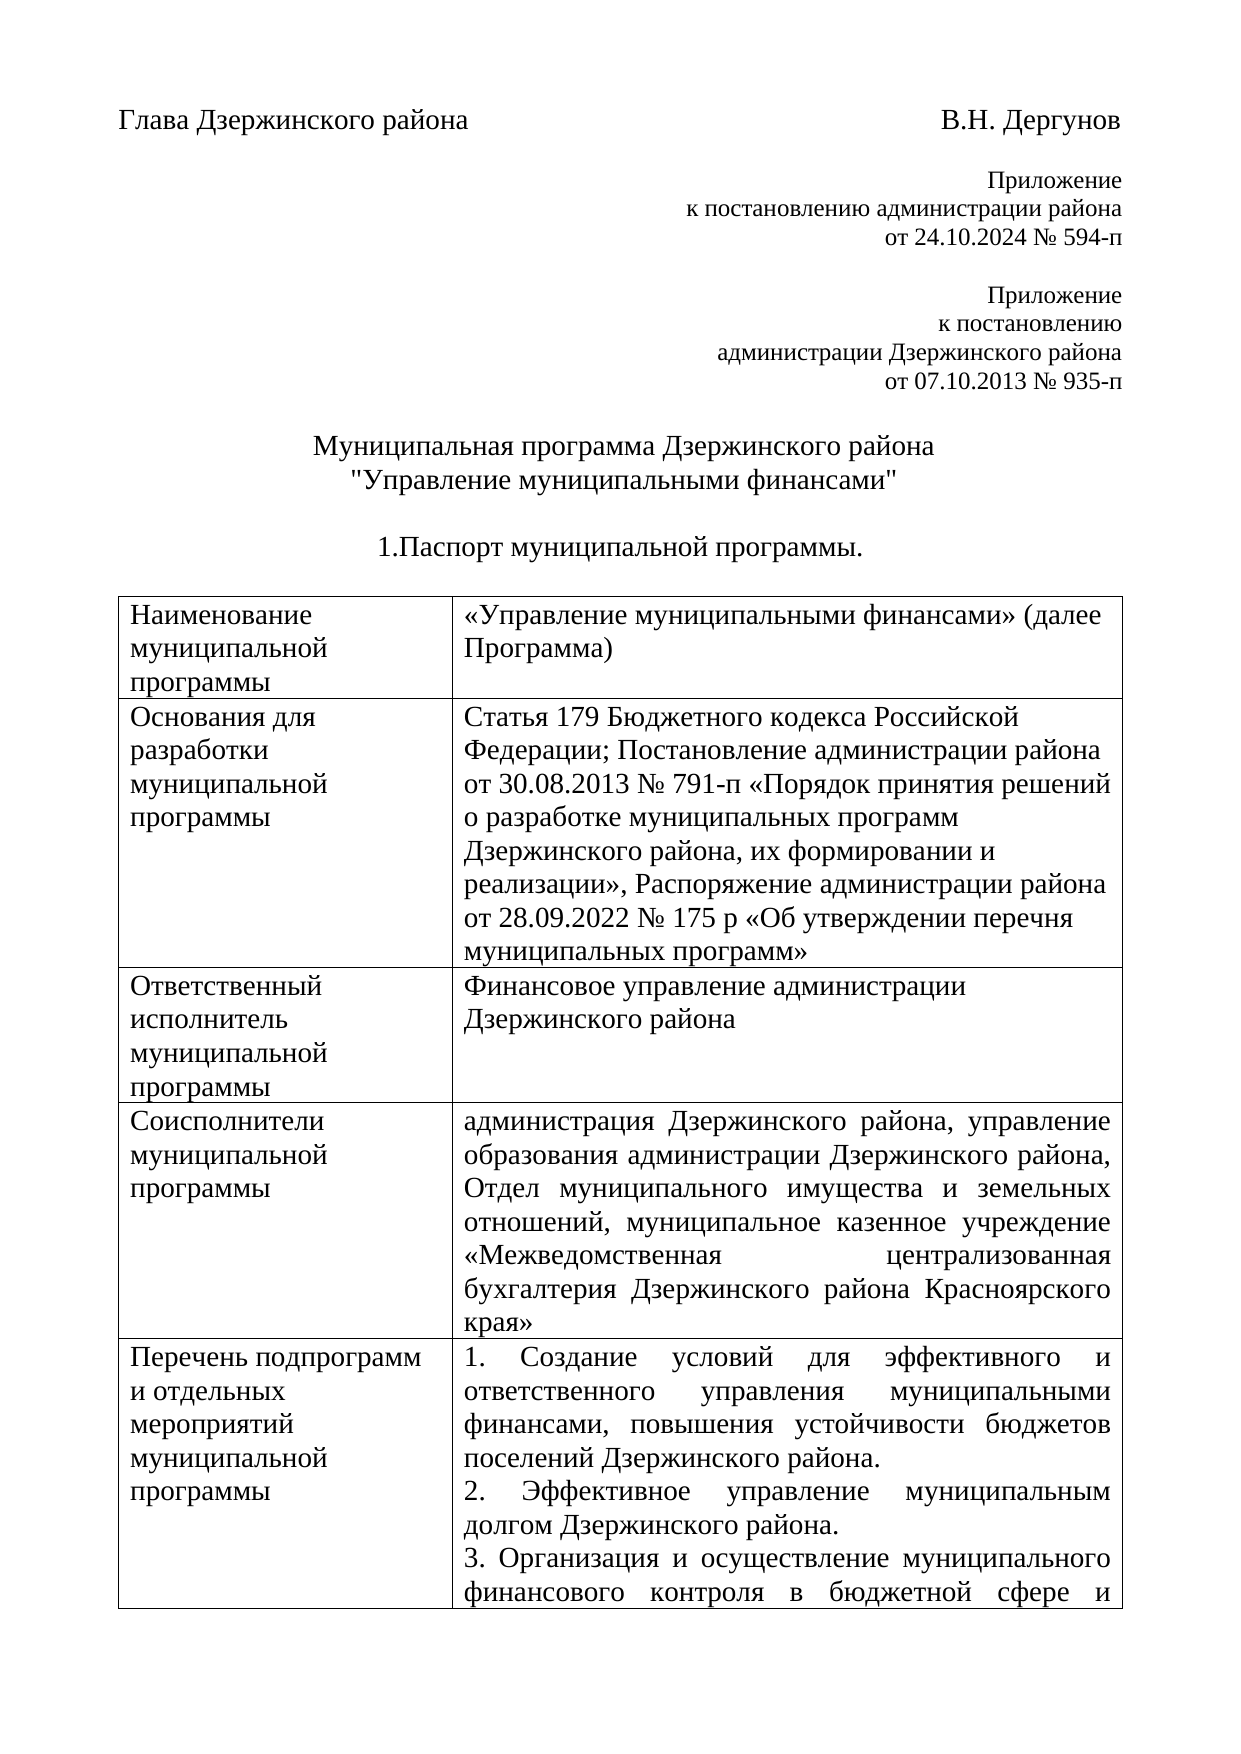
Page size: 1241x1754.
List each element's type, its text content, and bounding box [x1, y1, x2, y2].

text "Управление муниципальными финансами" [118, 462, 1122, 495]
table_cell Статья 179 Бюджетного кодекса Российской Федерации; Постановление администрации района от 30.08.2013 № 791-п «Порядок принятия решений о разработке муниципальных программ Дзержинского района, их формировании и реализации», Распоряжение администрации района от 28.09.2022 № 175 р «Об утверждении перечня муниципальных программ» [453, 699, 1122, 967]
text администрации Дзержинского района от 07.10.2013 № 935-п [709, 337, 1122, 395]
table_cell Соисполнители муниципальной программы [119, 1103, 452, 1338]
title к постановлению администрации района [118, 193, 1122, 222]
text Муниципальная программа Дзержинского района [118, 428, 1122, 462]
title от 24.10.2024 № 594-п [118, 222, 1122, 251]
table_header «Управление муниципальными финансами» (далее Программа) [453, 597, 1122, 698]
text 1.Паспорт муниципальной программы. [118, 529, 1122, 562]
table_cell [453, 1339, 1122, 1607]
text к постановлению [709, 308, 1122, 337]
table_cell Финансовое управление администрации Дзержинского района [453, 968, 1122, 1102]
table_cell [119, 1339, 452, 1607]
table_cell Основания для разработки муниципальной программы [119, 699, 452, 967]
table_header Наименование муниципальной программы [119, 597, 452, 698]
table_cell Ответственный исполнитель муниципальной программы [119, 968, 452, 1102]
title Приложение [118, 165, 1122, 193]
table_cell администрация Дзержинского района, управление образования администрации Дзержинского района, Отдел муниципального имущества и земельных отношений, муниципальное казенное учреждение «Межведомственная централизованная бухгалтерия Дзержинского района Красноярского края» [453, 1103, 1122, 1338]
text Приложение [709, 280, 1122, 308]
text Глава Дзержинского района В.Н. Дергунов [118, 102, 1122, 136]
